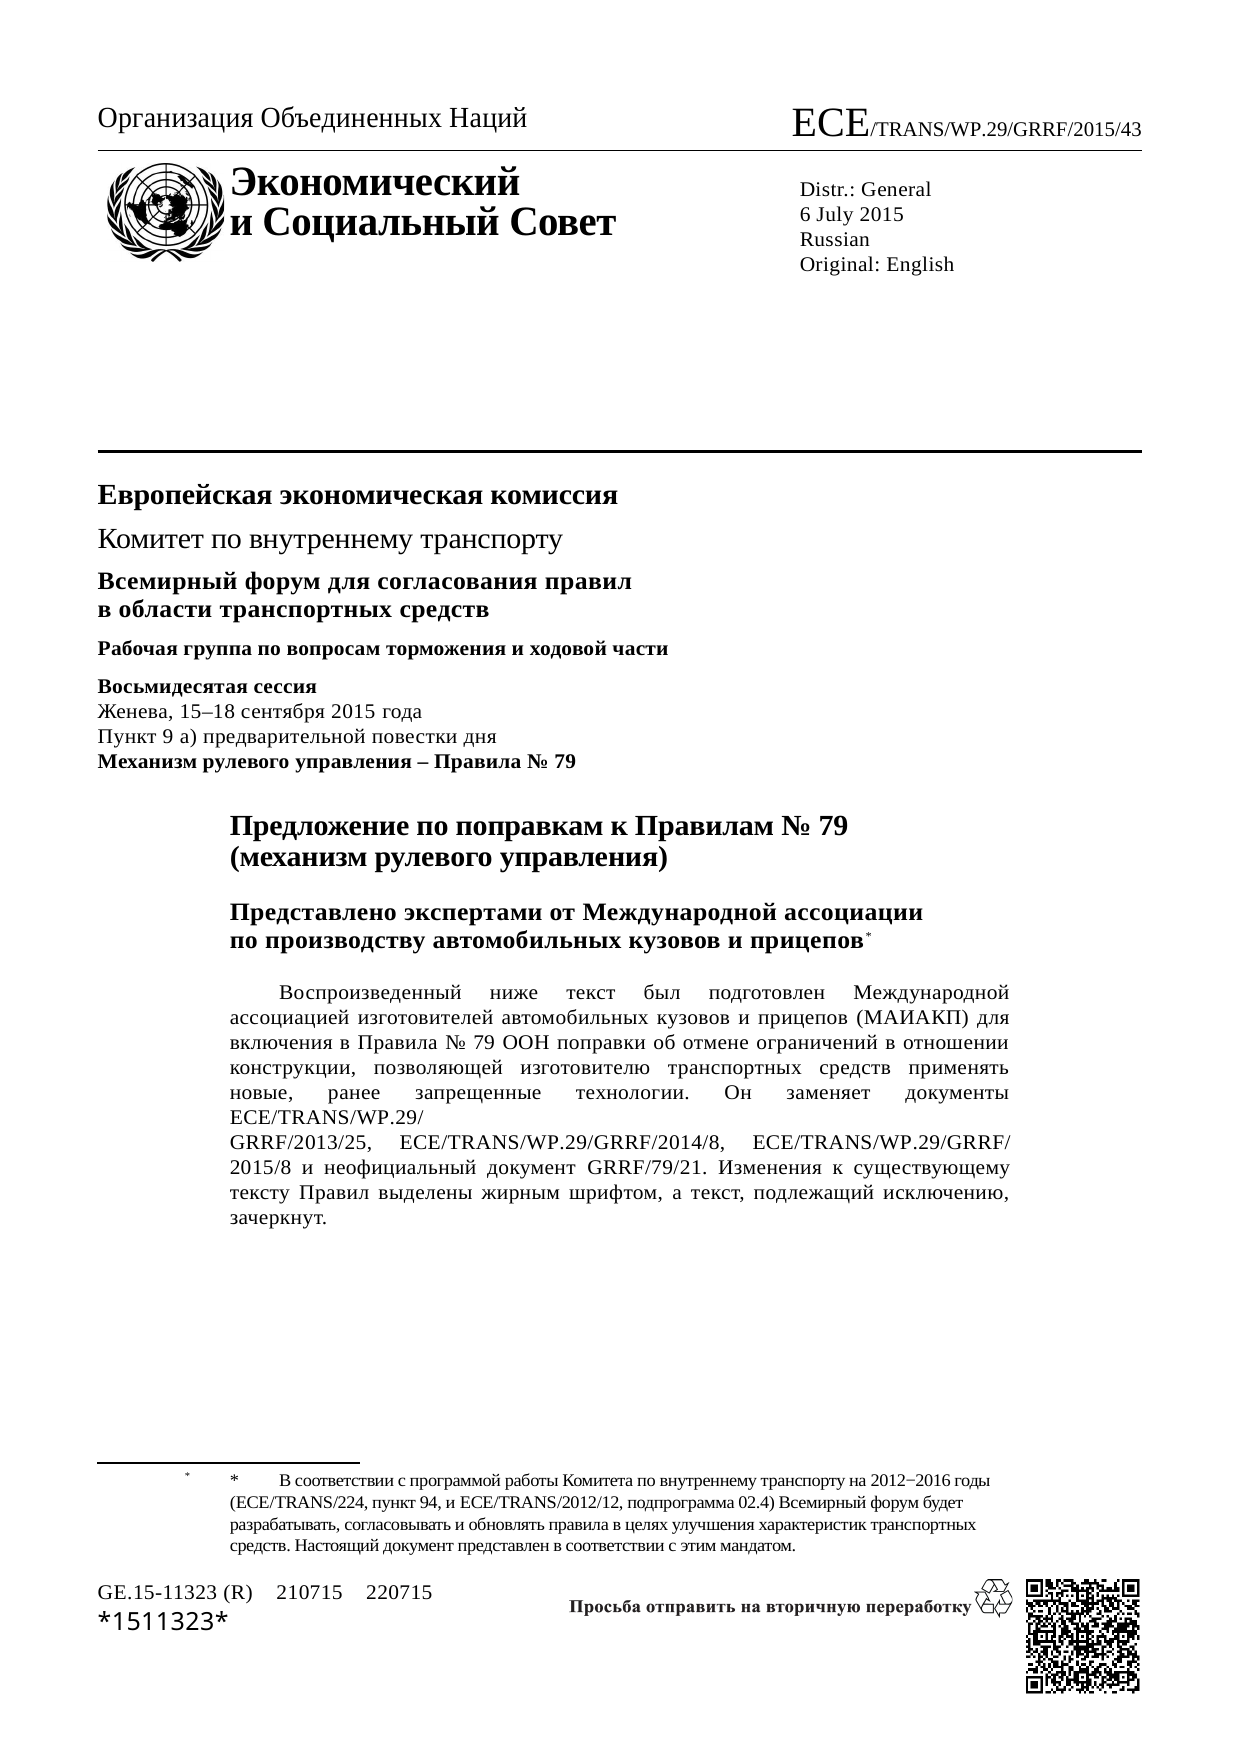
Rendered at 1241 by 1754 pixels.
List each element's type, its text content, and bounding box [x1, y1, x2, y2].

text Предложение по поправкам к Правилам № 79 (механизм рулевого управления) [97, 811, 1011, 873]
picture [1026, 1579, 1140, 1694]
text Рабочая группа по вопросам торможения и ходовой части [97, 636, 1143, 661]
text Пункт 9 a) предварительной повестки дня [97, 723, 1143, 748]
text Воспроизведенный ниже текст был подготовлен Международной ассоциацией изготовителей автомобильных кузовов и прицепов (МАИАКП) для включения в Правила № 79 ООН поправки об отмене ограничений в отношении конструкции, позволяющей изготовителю транспортных средств применять новые, ранее запрещенные технологии. Он заменяет документы ECE/TRANS/WP.29/ GRRF/2013/25, ECE/TRANS/WP.29/GRRF/2014/8, ECE/TRANS/WP.29/GRRF/ 2015/8 и неофициальный документ GRRF/79/21. Изменения к существующему тексту Правил выделены жирным шрифтом, а текст, подлежащий исключению, зачеркнут. [229, 979, 1011, 1229]
text Женева, 15–18 сентября 2015 года [97, 698, 1143, 723]
text Механизм рулевого управления – Правила № 79 [97, 748, 1143, 773]
text Представлено экспертами от Международной ассоциации по производству автомобильных кузовов и прицепов* [97, 898, 1011, 954]
picture [569, 1579, 1013, 1618]
text Комитет по внутреннему транспорту [97, 523, 1143, 554]
text Европейская экономическая комиссия [97, 479, 1143, 511]
text Восьмидесятая сессия [97, 673, 1143, 698]
text Всемирный форум для согласования правил в области транспортных средств [97, 567, 1143, 623]
picture [107, 163, 225, 262]
